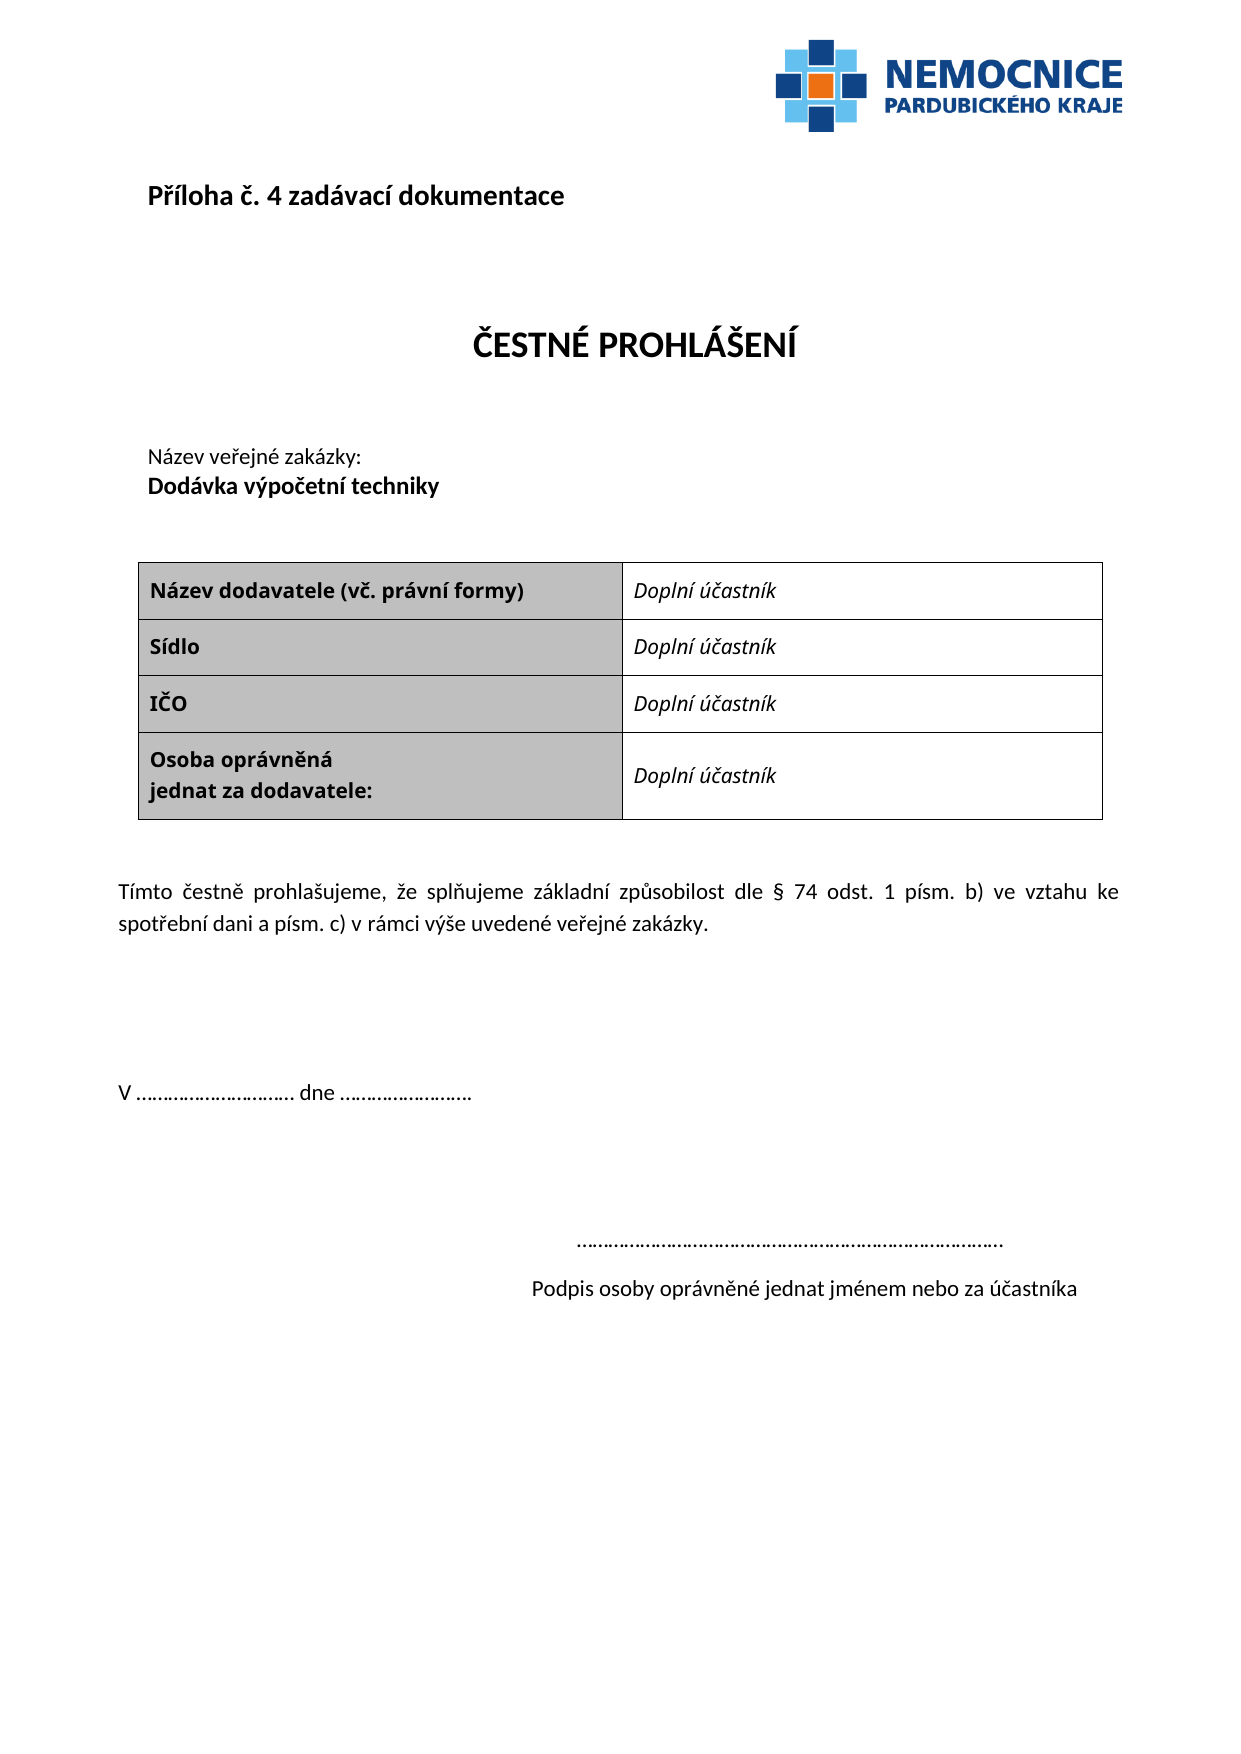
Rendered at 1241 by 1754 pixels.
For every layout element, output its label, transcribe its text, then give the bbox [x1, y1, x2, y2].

table_cell Doplní účastník [623, 620, 1102, 675]
text V ………………………… dne ……………………. [118, 1078, 1122, 1106]
table_header Doplní účastník [623, 563, 1102, 619]
text Dodávka výpočetní techniky [148, 470, 1122, 501]
table_cell Osoba oprávněná jednat za dodavatele: [139, 733, 622, 819]
text Podpis osoby oprávněné jednat jménem nebo za účastníka [118, 1274, 1122, 1302]
table_cell IČO [139, 676, 622, 732]
text Název veřejné zakázky: [118, 442, 1122, 470]
table_cell Sídlo [139, 620, 622, 675]
table_cell Doplní účastník [623, 676, 1102, 732]
text ……………………………………………………………………… [118, 1225, 1122, 1253]
text Příloha č. 4 zadávací dokumentace [148, 177, 1122, 213]
table_cell Doplní účastník [623, 733, 1102, 819]
picture [774, 38, 1123, 133]
text ČESTNÉ PROHLÁŠENÍ [148, 321, 1122, 367]
text Tímto čestně prohlašujeme, že splňujeme základní způsobilost dle § 74 odst. 1 písm. b) ve vztahu ke spotřební dani a písm. c) v rámci výše uvedené veřejné zakázky. [118, 877, 1122, 938]
table_header Název dodavatele (vč. právní formy) [139, 563, 622, 619]
